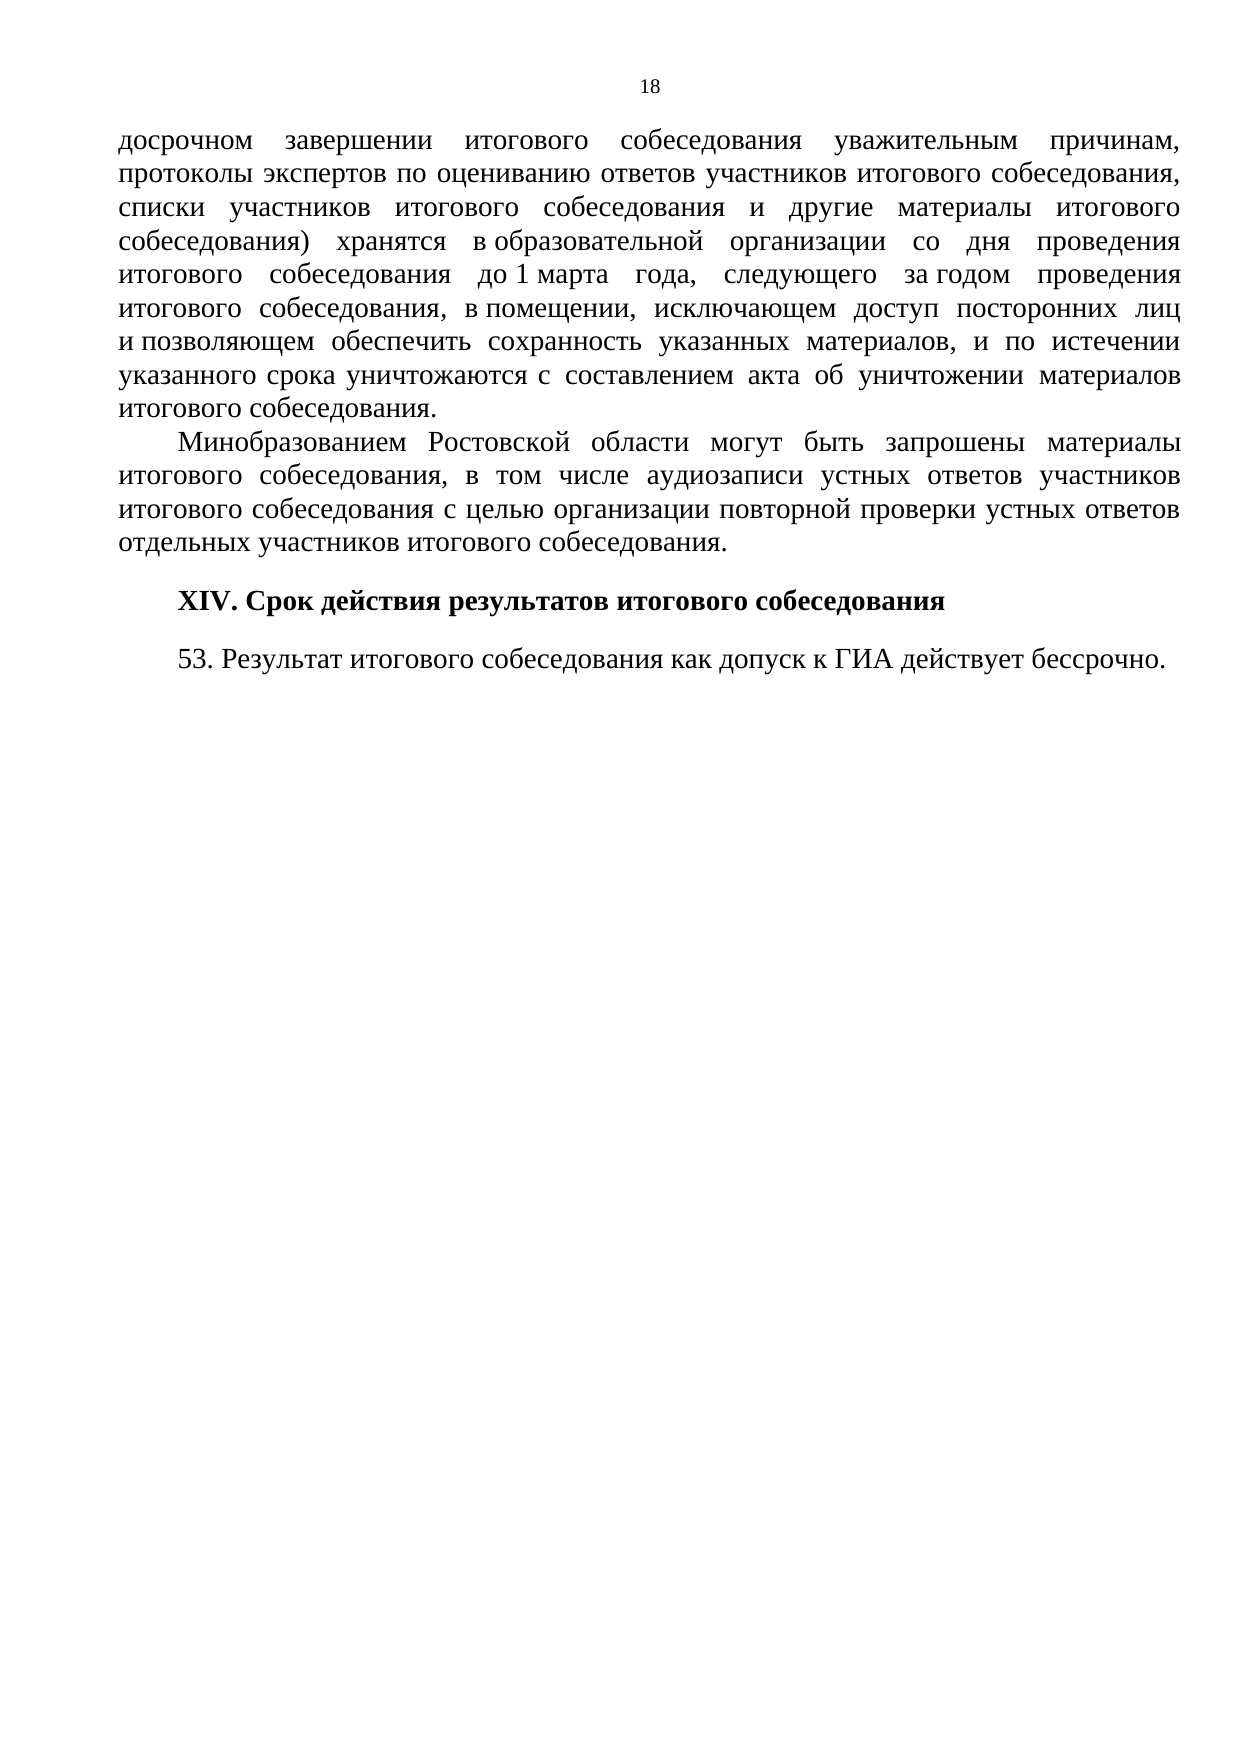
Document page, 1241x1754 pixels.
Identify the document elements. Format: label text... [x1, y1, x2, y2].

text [118, 122, 1181, 424]
text ХIV. Срок действия результатов итогового собеседования [118, 583, 1181, 617]
text 53. Результат итогового собеседования как допуск к ГИА действует бессрочно. [118, 642, 1181, 675]
text Минобразованием Ростовской области могут быть запрошены материалы итогового собеседования, в том числе аудиозаписи устных ответов участников итогового собеседования с целью организации повторной проверки устных ответов отдельных участников итогового собеседования. [118, 424, 1181, 558]
